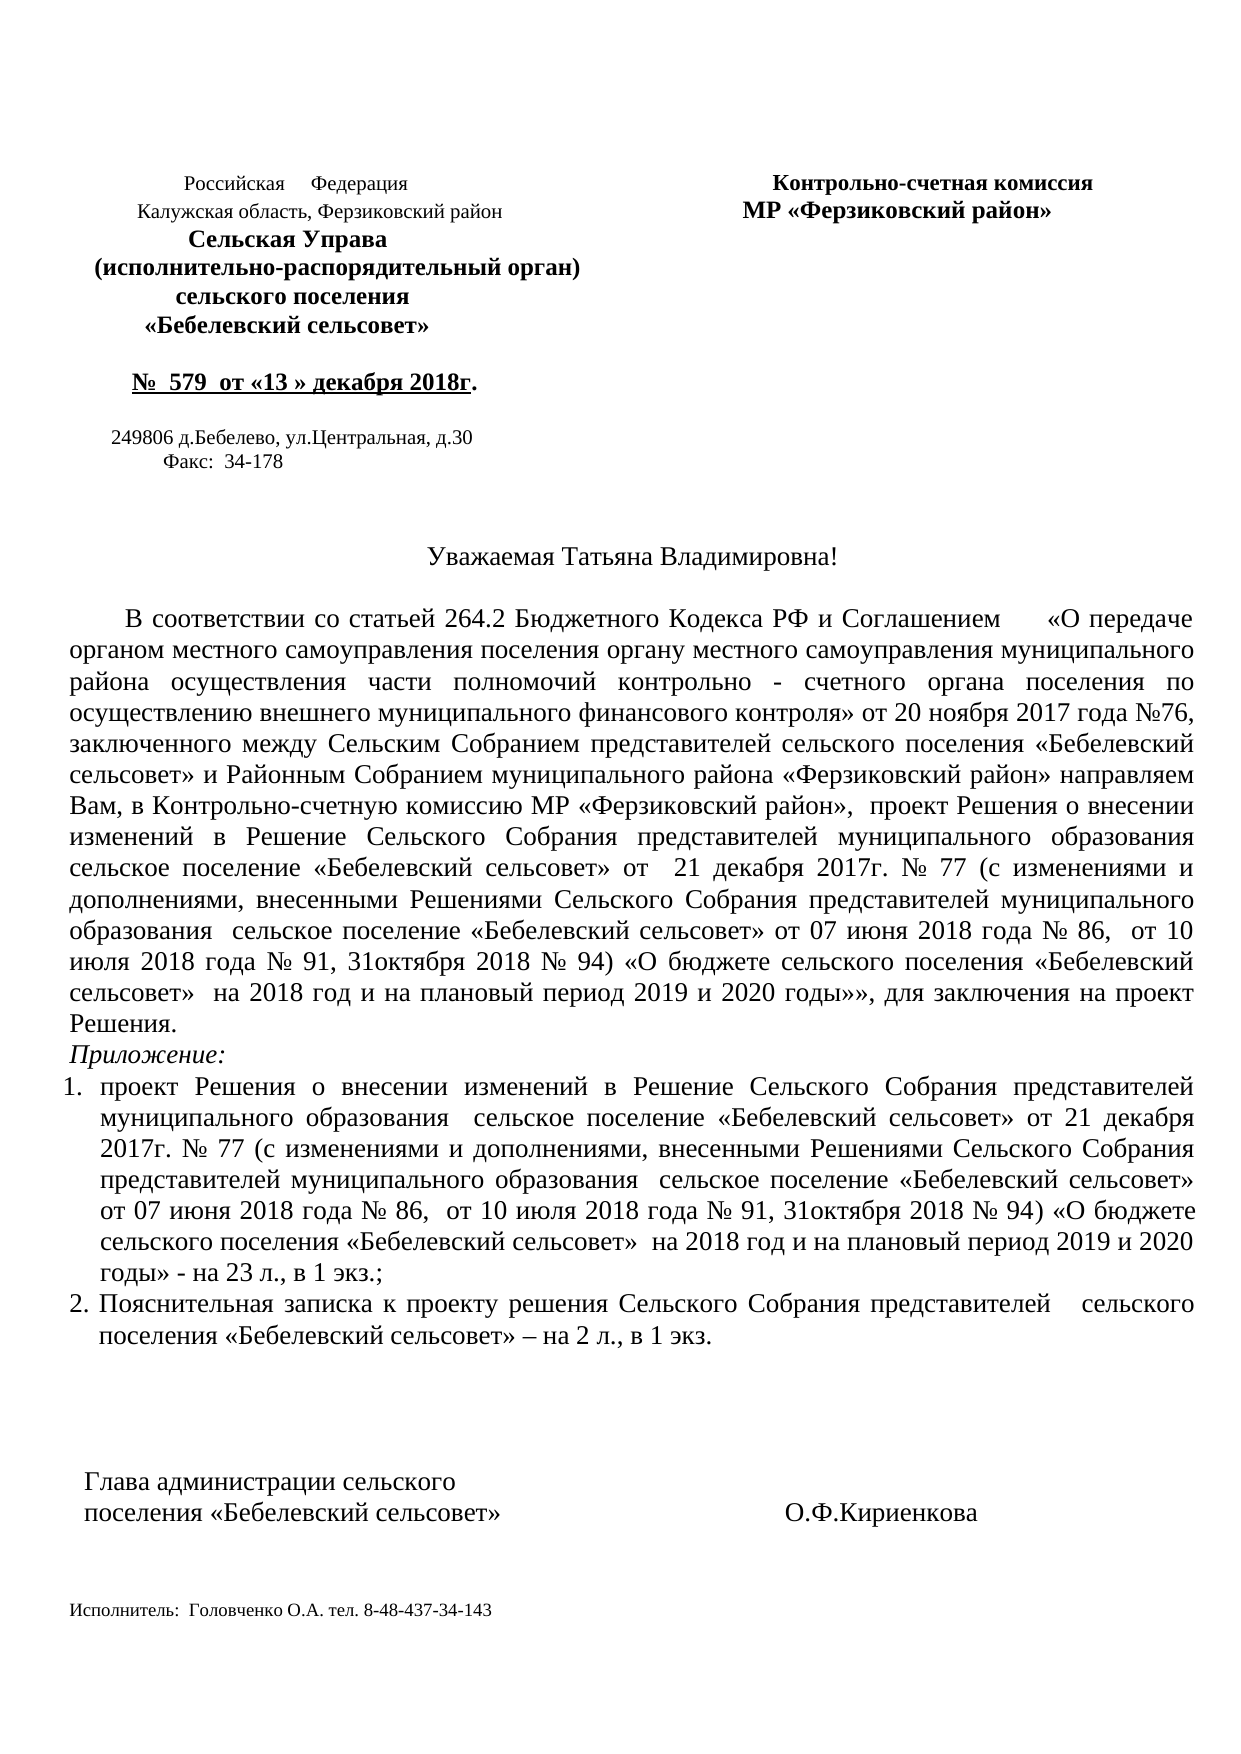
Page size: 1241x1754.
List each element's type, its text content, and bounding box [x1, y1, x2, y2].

text Приложение: [69, 1038, 1196, 1069]
text поселения «Бебелевский сельсовет» О.Ф.Кириенкова [84, 1496, 1196, 1527]
text сельского поселения [69, 281, 1196, 310]
text Глава администрации сельского [84, 1465, 1196, 1496]
text В соответствии со статьей 264.2 Бюджетного Кодекса РФ и Соглашением «О передаче органом местного самоуправления поселения органу местного самоуправления муниципального района осуществления части полномочий контрольно - счетного органа поселения по осуществлению внешнего муниципального финансового контроля» от 20 ноября 2017 года №76, заключенного между Сельским Собранием представителей сельского поселения «Бебелевский сельсовет» и Районным Собранием муниципального района «Ферзиковский район» направляем Вам, в Контрольно-счетную комиссию МР «Ферзиковский район», проект Решения о внесении изменений в Решение Сельского Собрания представителей муниципального образования сельское поселение «Бебелевский сельсовет» от 21 декабря 2017г. № 77 (с изменениями и дополнениями, внесенными Решениями Сельского Собрания представителей муниципального образования сельское поселение «Бебелевский сельсовет» от 07 июня 2018 года № 86, от 10 июля 2018 года № 91, 31октября 2018 № 94) «О бюджете сельского поселения «Бебелевский сельсовет» на 2018 год и на плановый период 2019 и 2020 годы»», для заключения на проект Решения. [69, 602, 1196, 1038]
text Факс: 34-178 [69, 449, 1196, 473]
text Исполнитель: Головченко О.А. тел. 8-48-437-34-143 [69, 1599, 1196, 1621]
text (исполнительно-распорядительный орган) [69, 252, 1196, 281]
list Пояснительная записка к проекту решения Сельского Собрания представителей сельского поселения «Бебелевский сельсовет» – на 2 л., в 1 экз. [69, 1288, 1196, 1350]
text № 579 от «13 » декабря 2018г. [69, 367, 1196, 396]
text Калужская область, Ферзиковский район МР «Ферзиковский район» [69, 195, 1196, 224]
subtitle 249806 д.Бебелево, ул.Центральная, д.30 [69, 425, 1196, 449]
text Российская Федерация Контрольно-счетная комиссия [69, 168, 1196, 195]
list проект Решения о внесении изменений в Решение Сельского Собрания представителей муниципального образования сельское поселение «Бебелевский сельсовет» от 21 декабря 2017г. № 77 (с изменениями и дополнениями, внесенными Решениями Сельского Собрания представителей муниципального образования сельское поселение «Бебелевский сельсовет» от 07 июня 2018 года № 86, от 10 июля 2018 года № 91, 31октября 2018 № 94) «О бюджете сельского поселения «Бебелевский сельсовет» на 2018 год и на плановый период 2019 и 2020 годы» - на 23 л., в 1 экз.; [62, 1069, 1196, 1288]
text Сельская Управа [69, 224, 1196, 252]
text Уважаемая Татьяна Владимировна! [69, 540, 1196, 571]
text «Бебелевский сельсовет» [69, 310, 1196, 339]
